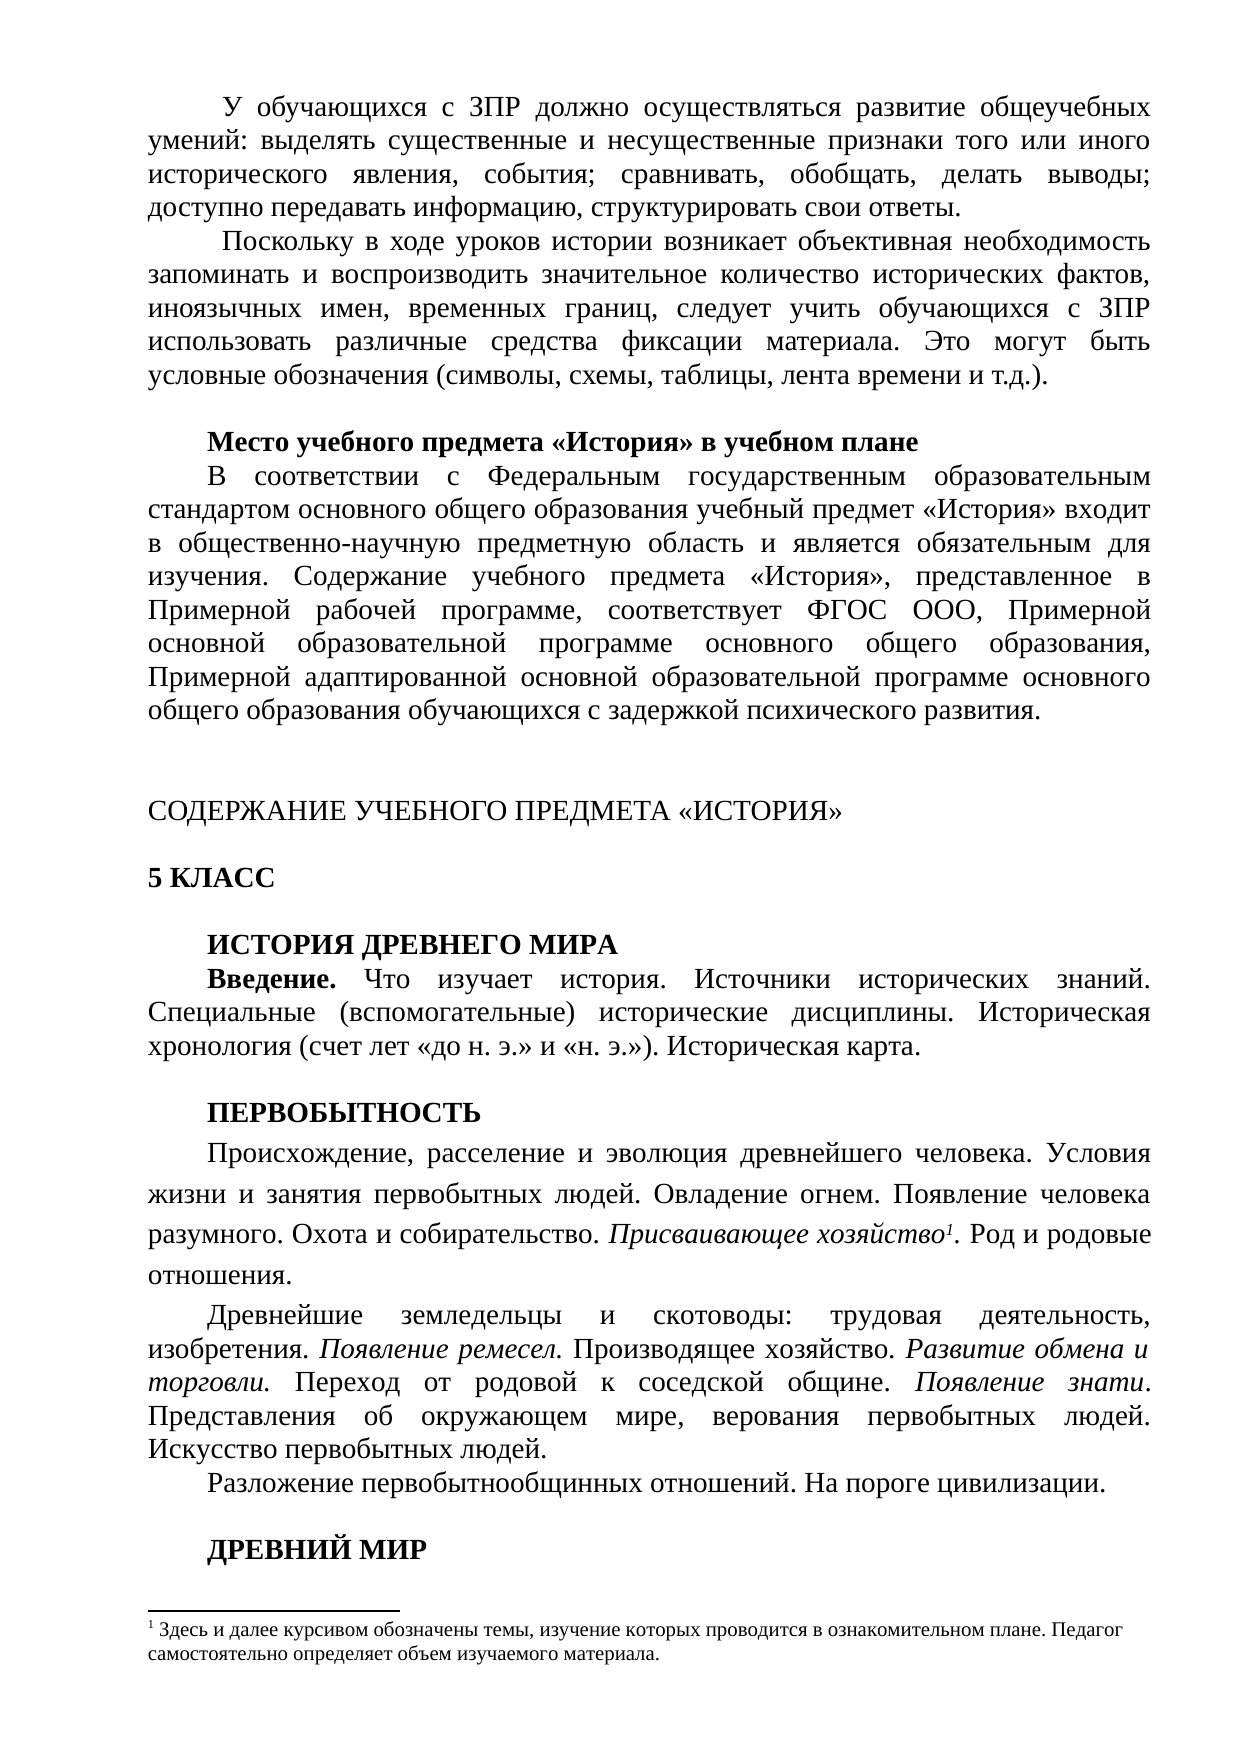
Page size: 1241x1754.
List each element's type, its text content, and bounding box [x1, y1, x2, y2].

text Первобытность [148, 1095, 1152, 1135]
text В соответствии с Федеральным государственным образовательным стандартом основного общего образования учебный предмет «История» входит в общественно-научную предметную область и является обязательным для изучения. Содержание учебного предмета «История», представленное в Примерной рабочей программе, соответствует ФГОС ООО, Примерной основной образовательной программе основного общего образования, Примерной адаптированной основной образовательной программе основного общего образования обучающихся с задержкой психического развития. [148, 458, 1152, 726]
text 5 КЛАСС [148, 860, 1152, 894]
text У обучающихся с ЗПР должно осуществляться развитие общеучебных умений: выделять существенные и несущественные признаки того или иного исторического явления, события; сравнивать, обобщать, делать выводы; доступно передавать информацию, структурировать свои ответы. [148, 89, 1152, 223]
text Поскольку в ходе уроков истории возникает объективная необходимость запоминать и воспроизводить значительное количество исторических фактов, иноязычных имен, временных границ, следует учить обучающихся с ЗПР использовать различные средства фиксации материала. Это могут быть условные обозначения (символы, схемы, таблицы, лента времени и т.д.). [148, 223, 1152, 391]
text История Древнего мира [148, 927, 1152, 961]
text Введение. Что изучает история. Источники исторических знаний. Специальные (вспомогательные) исторические дисциплины. Историческая хронология (счет лет «до н. э.» и «н. э.»). Историческая карта. [148, 961, 1152, 1061]
text Разложение первобытнообщинных отношений. На пороге цивилизации. [148, 1465, 1152, 1499]
text Место учебного предмета «История» в учебном плане [148, 424, 1152, 458]
text Древний мир [148, 1532, 1152, 1573]
text Древнейшие земледельцы и скотоводы: трудовая деятельность, изобретения. Появление ремесел. Производящее хозяйство. Развитие обмена и торговли. Переход от родовой к соседской общине. Появление знати. Представления об окружающем мире, верования первобытных людей. Искусство первобытных людей. [148, 1297, 1152, 1465]
text СОДЕРЖАНИЕ УЧЕБНОГО ПРЕДМЕТА «ИСТОРИЯ» [148, 793, 1152, 827]
text Происхождение, расселение и эволюция древнейшего человека. Условия жизни и занятия первобытных людей. Овладение огнем. Появление человека разумного. Охота и собирательство. Присваивающее хозяйство. Род и родовые отношения. [148, 1135, 1152, 1297]
